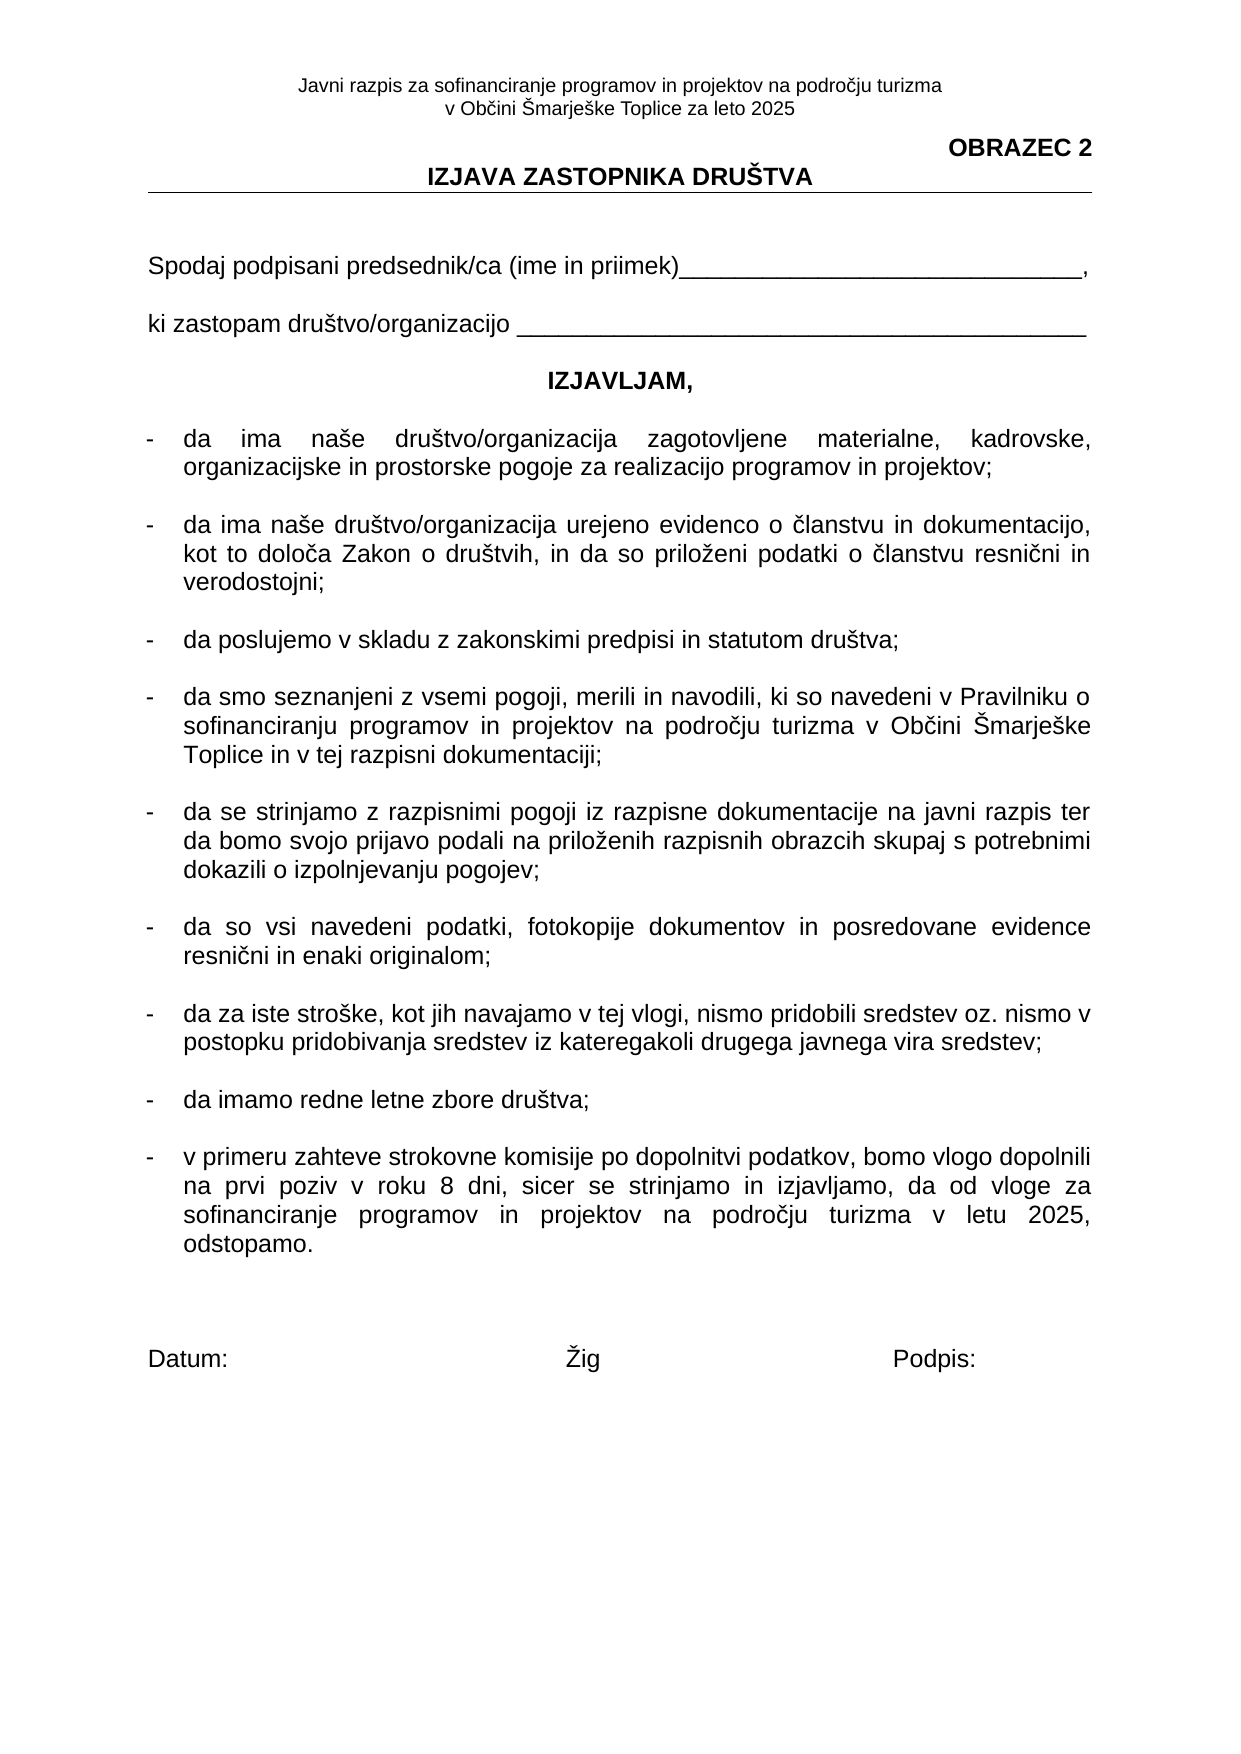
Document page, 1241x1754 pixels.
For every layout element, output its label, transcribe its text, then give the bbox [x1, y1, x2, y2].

list da ima naše društvo/organizacija zagotovljene materialne, kadrovske, organizacijske in prostorske pogoje za realizacijo programov in projektov; [146, 423, 1092, 481]
text Datum: Žig Podpis: [148, 1343, 1092, 1372]
list da se strinjamo z razpisnimi pogoji iz razpisne dokumentacije na javni razpis ter da bomo svojo prijavo podali na priloženih razpisnih obrazcih skupaj s potrebnimi dokazili o izpolnjevanju pogojev; [146, 797, 1092, 883]
list da za iste stroške, kot jih navajamo v tej vlogi, nismo pridobili sredstev oz. nismo v postopku pridobivanja sredstev iz kateregakoli drugega javnega vira sredstev; [146, 998, 1092, 1056]
text IZJAVA ZASTOPNIKA DRUŠTVA [148, 162, 1092, 192]
list da imamo redne letne zbore društva; [146, 1085, 1092, 1113]
list da ima naše društvo/organizacija urejeno evidenco o članstvu in dokumentacijo, kot to določa Zakon o društvih, in da so priloženi podatki o članstvu resnični in verodostojni; [146, 510, 1092, 596]
list da so vsi navedeni podatki, fotokopije dokumentov in posredovane evidence resnični in enaki originalom; [146, 912, 1092, 970]
text OBRAZEC 2 [133, 133, 1092, 162]
list da smo seznanjeni z vsemi pogoji, merili in navodili, ki so navedeni v Pravilniku o sofinanciranju programov in projektov na področju turizma v Občini Šmarješke Toplice in v tej razpisni dokumentaciji; [146, 682, 1092, 768]
list da poslujemo v skladu z zakonskimi predpisi in statutom društva; [146, 625, 1092, 653]
text ki zastopam društvo/organizacijo _________________________________________ [148, 308, 1092, 337]
text Spodaj podpisani predsednik/ca (ime in priimek)_____________________________, [148, 251, 1092, 280]
list v primeru zahteve strokovne komisije po dopolnitvi podatkov, bomo vlogo dopolnili na prvi poziv v roku 8 dni, sicer se strinjamo in izjavljamo, da od vloge za sofinanciranje programov in projektov na področju turizma v letu 2025, odstopamo. [146, 1142, 1092, 1257]
text IZJAVLJAM, [148, 366, 1092, 395]
